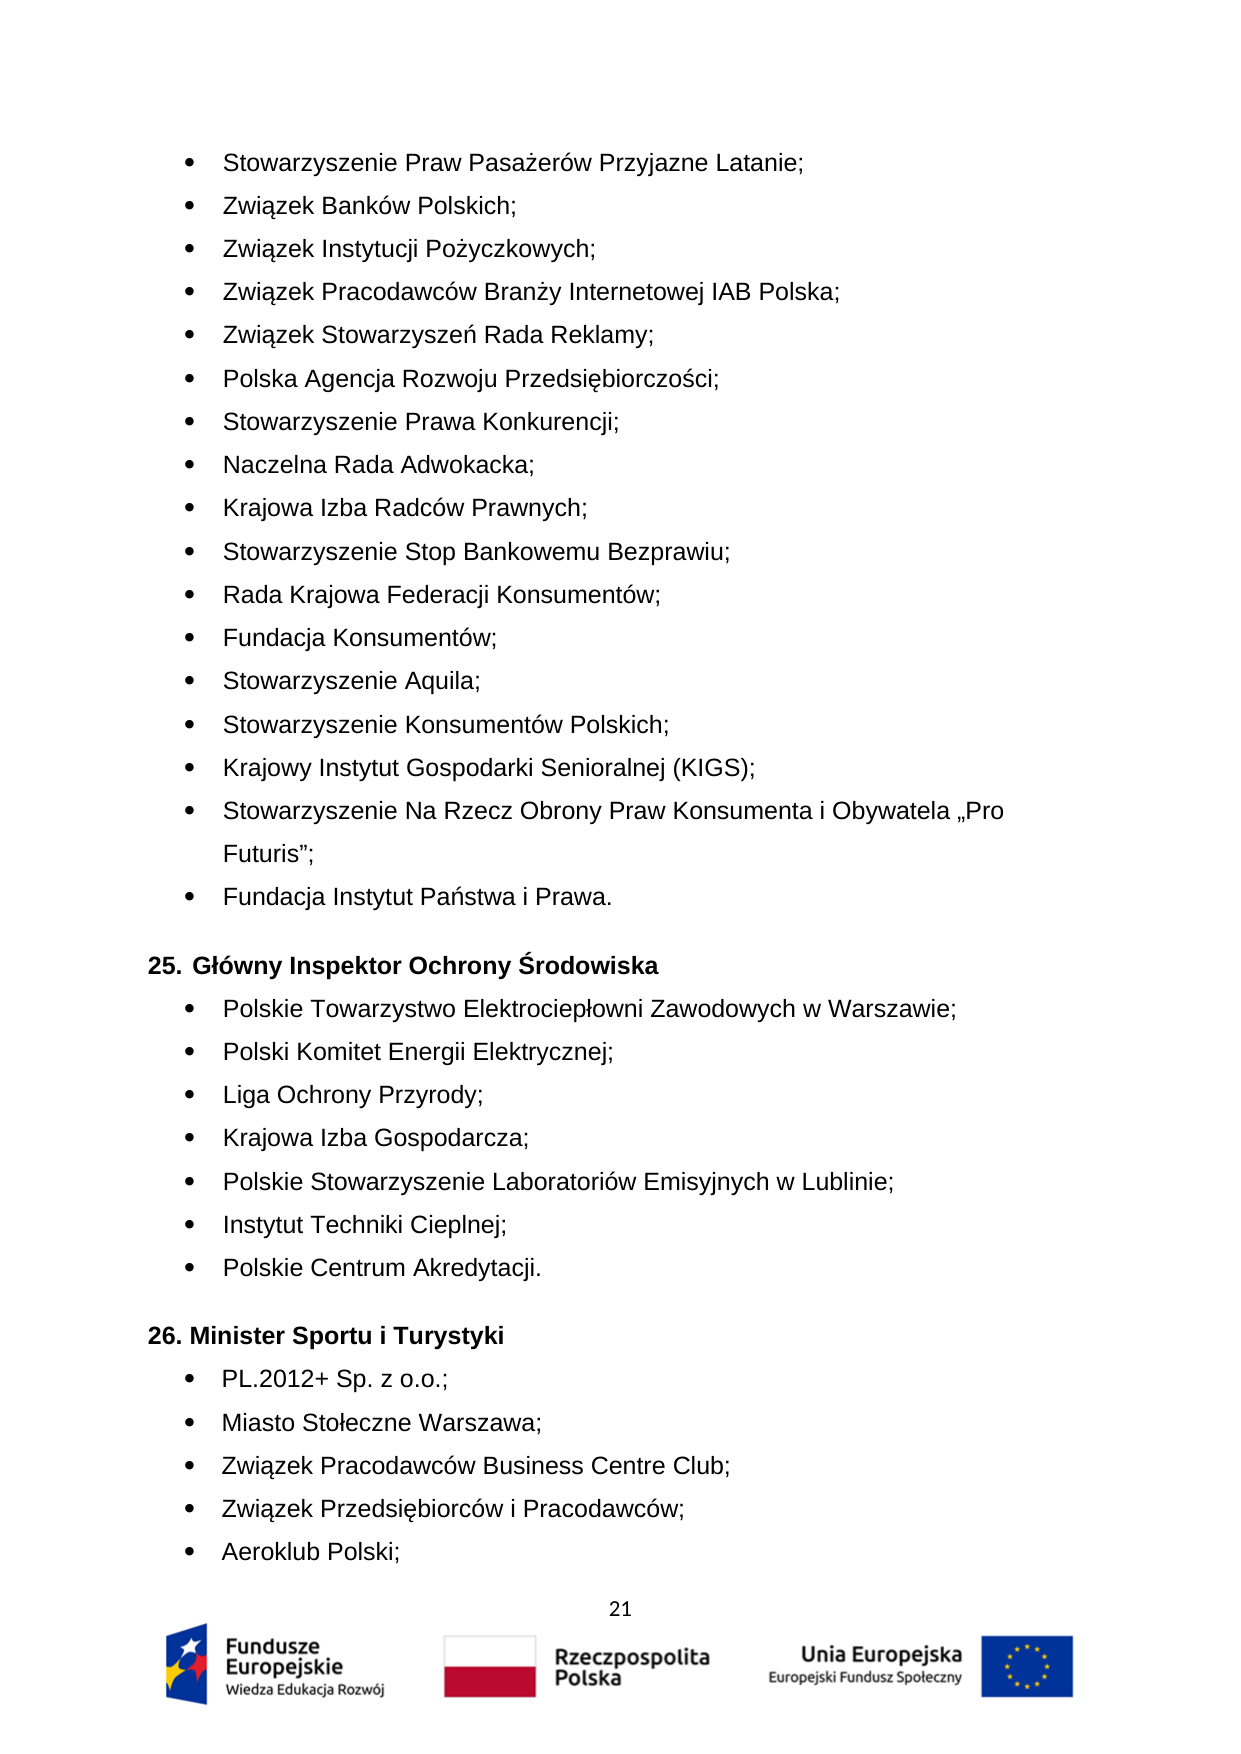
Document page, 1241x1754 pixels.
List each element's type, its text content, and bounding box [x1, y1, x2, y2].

list Związek Stowarzyszeń Rada Reklamy; [185, 321, 1093, 349]
list Związek Przedsiębiorców i Pracodawców; [185, 1494, 1093, 1523]
list Związek Pracodawców Business Centre Club; [185, 1451, 1093, 1480]
list Polska Agencja Rozwoju Przedsiębiorczości; [185, 364, 1093, 393]
list Związek Pracodawców Branży Internetowej IAB Polska; [185, 277, 1093, 306]
list Stowarzyszenie Praw Pasażerów Przyjazne Latanie; [185, 148, 1093, 176]
list PL.2012+ Sp. z o.o.; [185, 1364, 1093, 1393]
list Stowarzyszenie Aquila; [185, 666, 1093, 695]
list Instytut Techniki Cieplnej; [185, 1210, 1093, 1239]
list Stowarzyszenie Prawa Konkurencji; [185, 407, 1093, 436]
list Polskie Centrum Akredytacji. [185, 1253, 1093, 1282]
list Aeroklub Polski; [185, 1537, 1093, 1566]
list Polski Komitet Energii Elektrycznej; [185, 1037, 1093, 1066]
list Związek Instytucji Pożyczkowych; [185, 234, 1093, 263]
subtitle 26. Minister Sportu i Turystyki [148, 1321, 1093, 1350]
list Stowarzyszenie Stop Bankowemu Bezprawiu; [185, 537, 1093, 566]
list Stowarzyszenie Konsumentów Polskich; [185, 709, 1093, 738]
list Krajowa Izba Gospodarcza; [185, 1123, 1093, 1152]
list Polskie Stowarzyszenie Laboratoriów Emisyjnych w Lublinie; [185, 1167, 1093, 1196]
list Stowarzyszenie Na Rzecz Obrony Praw Konsumenta i Obywatela „Pro Futuris”; [185, 796, 1093, 868]
list Fundacja Instytut Państwa i Prawa. [185, 882, 1093, 911]
list Naczelna Rada Adwokacka; [185, 450, 1093, 479]
list Krajowy Instytut Gospodarki Senioralnej (KIGS); [185, 753, 1093, 782]
list Krajowa Izba Radców Prawnych; [185, 493, 1093, 522]
subtitle Główny Inspektor Ochrony Środowiska [148, 951, 1093, 979]
list Związek Banków Polskich; [185, 191, 1093, 220]
list Rada Krajowa Federacji Konsumentów; [185, 580, 1093, 609]
list Liga Ochrony Przyrody; [185, 1080, 1093, 1109]
picture [146, 1603, 1093, 1725]
list Polskie Towarzystwo Elektrociepłowni Zawodowych w Warszawie; [185, 994, 1093, 1023]
list Miasto Stołeczne Warszawa; [185, 1408, 1093, 1437]
list Fundacja Konsumentów; [185, 623, 1093, 652]
